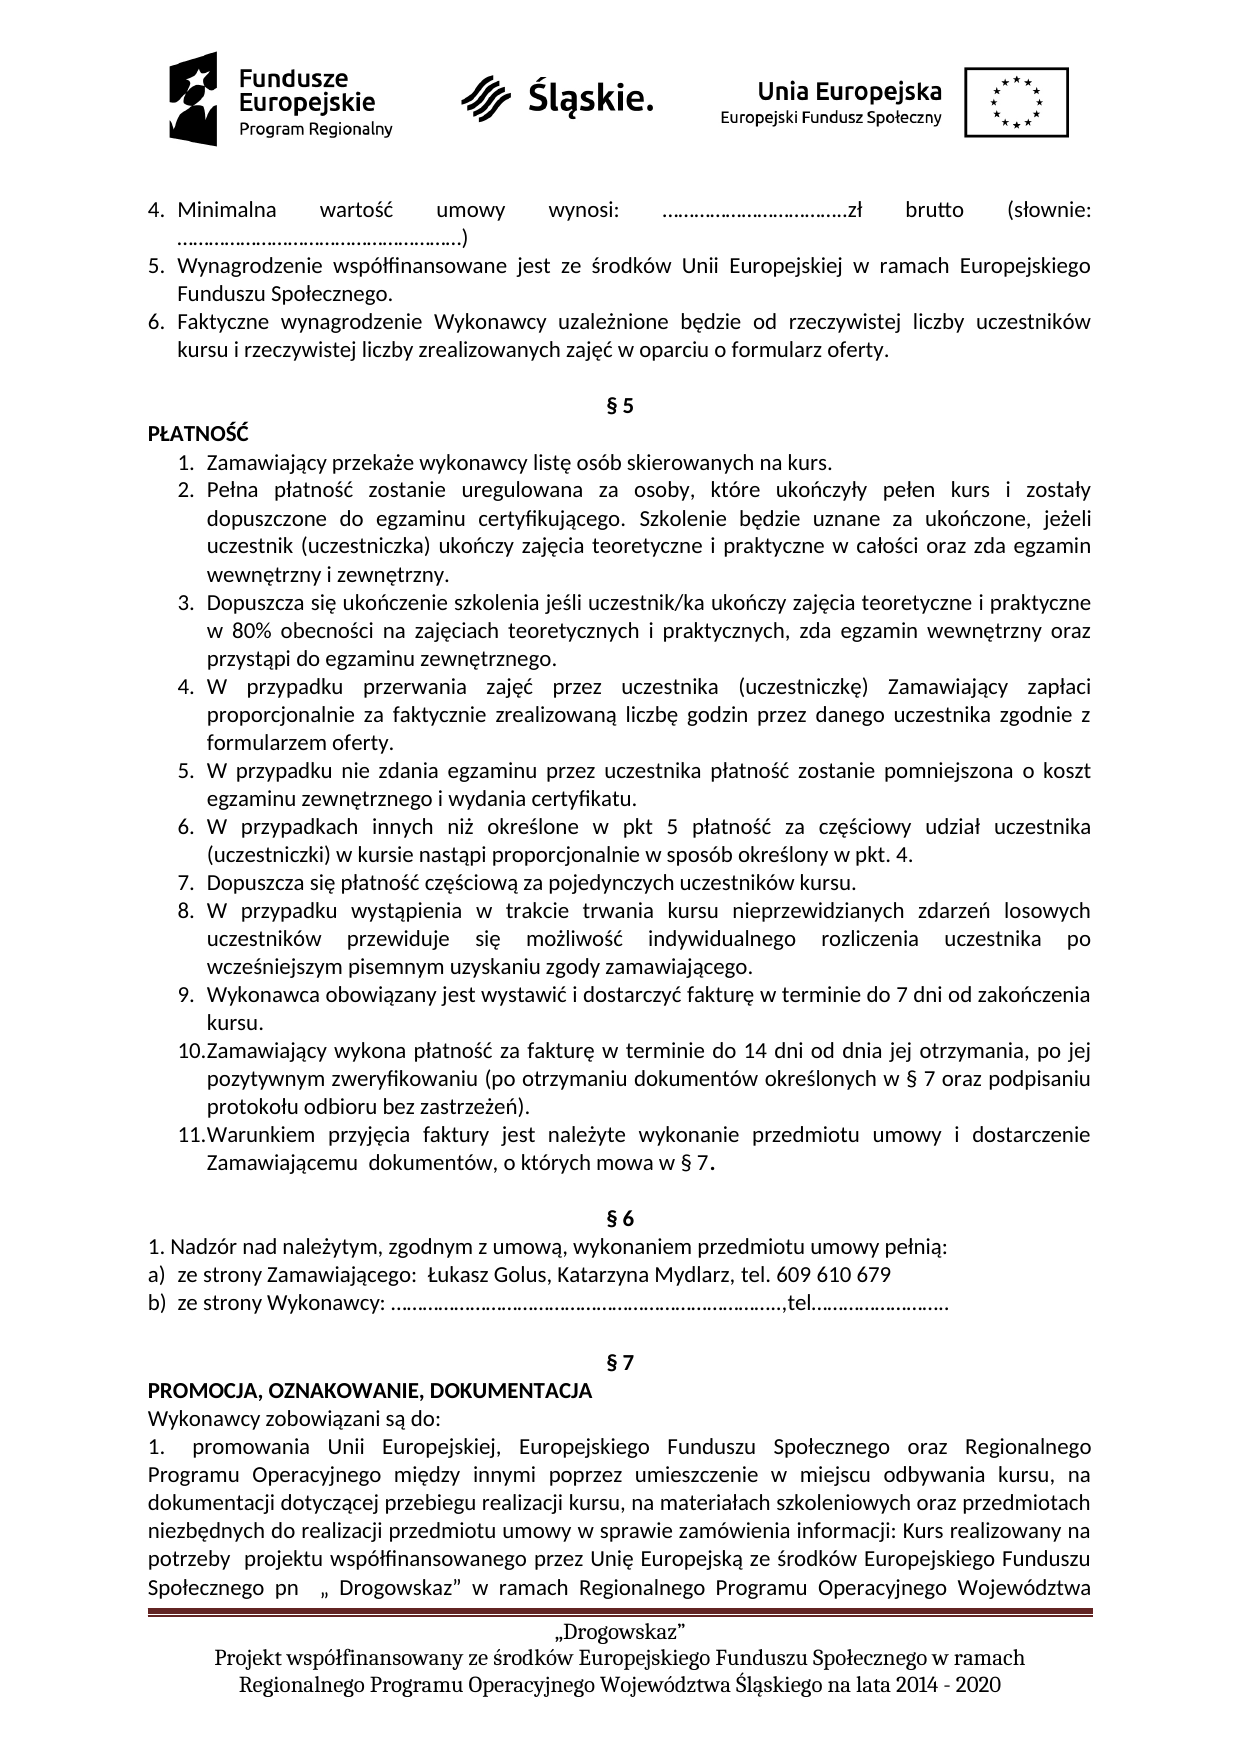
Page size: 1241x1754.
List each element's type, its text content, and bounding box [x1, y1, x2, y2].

list W przypadku nie zdania egzaminu przez uczestnika płatność zostanie pomniejszona o koszt egzaminu zewnętrznego i wydania certyfikatu. [177, 756, 1093, 812]
text § 5 [148, 392, 1093, 419]
list Zamawiający wykona płatność za fakturę w terminie do 14 dni od dnia jej otrzymania, po jej pozytywnym zweryfikowaniu (po otrzymaniu dokumentów określonych w § 7 oraz podpisaniu protokołu odbioru bez zastrzeżeń). [177, 1036, 1093, 1120]
text § 6 [148, 1204, 1093, 1232]
text Wykonawcy zobowiązani są do: [148, 1404, 1093, 1432]
text PŁATNOŚĆ [148, 419, 1093, 448]
picture [147, 29, 1091, 168]
list Minimalna wartość umowy wynosi: ……………………………..zł brutto (słownie: ………………………………………………) [148, 195, 1093, 251]
list ze strony Zamawiającego: Łukasz Golus, Katarzyna Mydlarz, tel. 609 610 679 [148, 1260, 1093, 1288]
list Dopuszcza się ukończenie szkolenia jeśli uczestnik/ka ukończy zajęcia teoretyczne i praktyczne w 80% obecności na zajęciach teoretycznych i praktycznych, zda egzamin wewnętrzny oraz przystąpi do egzaminu zewnętrznego. [177, 588, 1093, 672]
list Warunkiem przyjęcia faktury jest należyte wykonanie przedmiotu umowy i dostarczenie Zamawiającemu dokumentów, o których mowa w § 7. [177, 1120, 1093, 1176]
list Dopuszcza się płatność częściową za pojedynczych uczestników kursu. [177, 868, 1093, 896]
list Wykonawca obowiązany jest wystawić i dostarczyć fakturę w terminie do 7 dni od zakończenia kursu. [177, 980, 1093, 1036]
text 1. Nadzór nad należytym, zgodnym z umową, wykonaniem przedmiotu umowy pełnią: [148, 1232, 1093, 1260]
list Pełna płatność zostanie uregulowana za osoby, które ukończyły pełen kurs i zostały dopuszczone do egzaminu certyfikującego. Szkolenie będzie uznane za ukończone, jeżeli uczestnik (uczestniczka) ukończy zajęcia teoretyczne i praktyczne w całości oraz zda egzamin wewnętrzny i zewnętrzny. [177, 476, 1093, 588]
list W przypadku wystąpienia w trakcie trwania kursu nieprzewidzianych zdarzeń losowych uczestników przewiduje się możliwość indywidualnego rozliczenia uczestnika po wcześniejszym pisemnym uzyskaniu zgody zamawiającego. [177, 896, 1093, 980]
list Wynagrodzenie współfinansowane jest ze środków Unii Europejskiej w ramach Europejskiego Funduszu Społecznego. [148, 251, 1093, 307]
list W przypadku przerwania zajęć przez uczestnika (uczestniczkę) Zamawiający zapłaci proporcjonalnie za faktycznie zrealizowaną liczbę godzin przez danego uczestnika zgodnie z formularzem oferty. [177, 672, 1093, 756]
text PROMOCJA, OZNAKOWANIE, DOKUMENTACJA [148, 1376, 1093, 1404]
list W przypadkach innych niż określone w pkt 5 płatność za częściowy udział uczestnika (uczestniczki) w kursie nastąpi proporcjonalnie w sposób określony w pkt. 4. [177, 812, 1093, 868]
text § 7 [148, 1348, 1093, 1376]
list Zamawiający przekaże wykonawcy listę osób skierowanych na kurs. [177, 448, 1093, 476]
list ze strony Wykonawcy: ………………………………………………………………..,tel…………………….. [148, 1288, 1093, 1316]
list Faktyczne wynagrodzenie Wykonawcy uzależnione będzie od rzeczywistej liczby uczestników kursu i rzeczywistej liczby zrealizowanych zajęć w oparciu o formularz oferty. [148, 307, 1093, 363]
